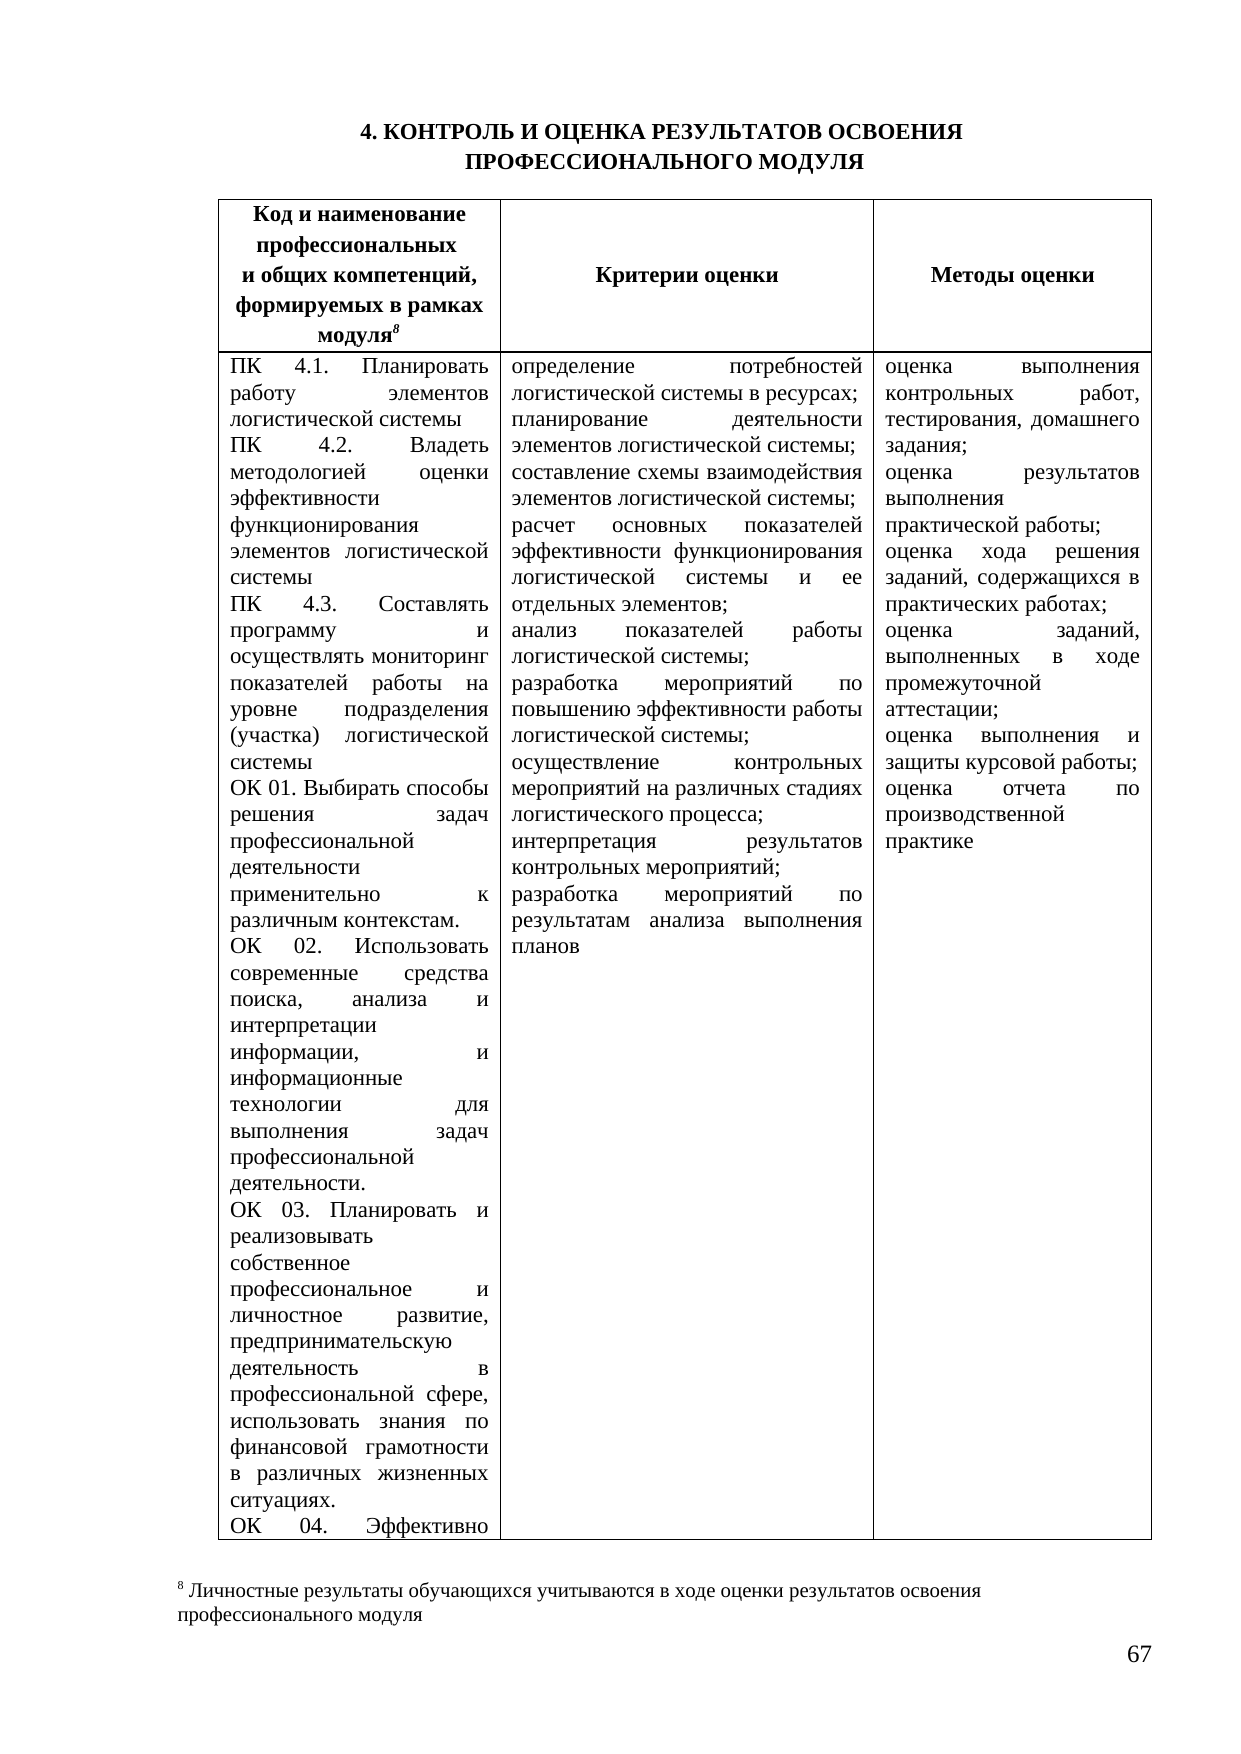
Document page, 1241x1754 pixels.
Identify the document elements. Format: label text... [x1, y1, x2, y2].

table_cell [874, 353, 1151, 1538]
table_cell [219, 353, 500, 1538]
text 4. КОНТРОЛЬ И ОЦЕНКА РЕЗУЛЬТАТОВ ОСВОЕНИЯ ПРОФЕССИОНАЛЬНОГО МОДУЛЯ [177, 118, 1152, 175]
table_header Критерии оценки [501, 200, 873, 351]
table_header Методы оценки [874, 200, 1151, 351]
table_header Код и наименование профессиональных и общих компетенций, формируемых в рамках модуля [219, 200, 500, 351]
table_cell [501, 353, 873, 1538]
